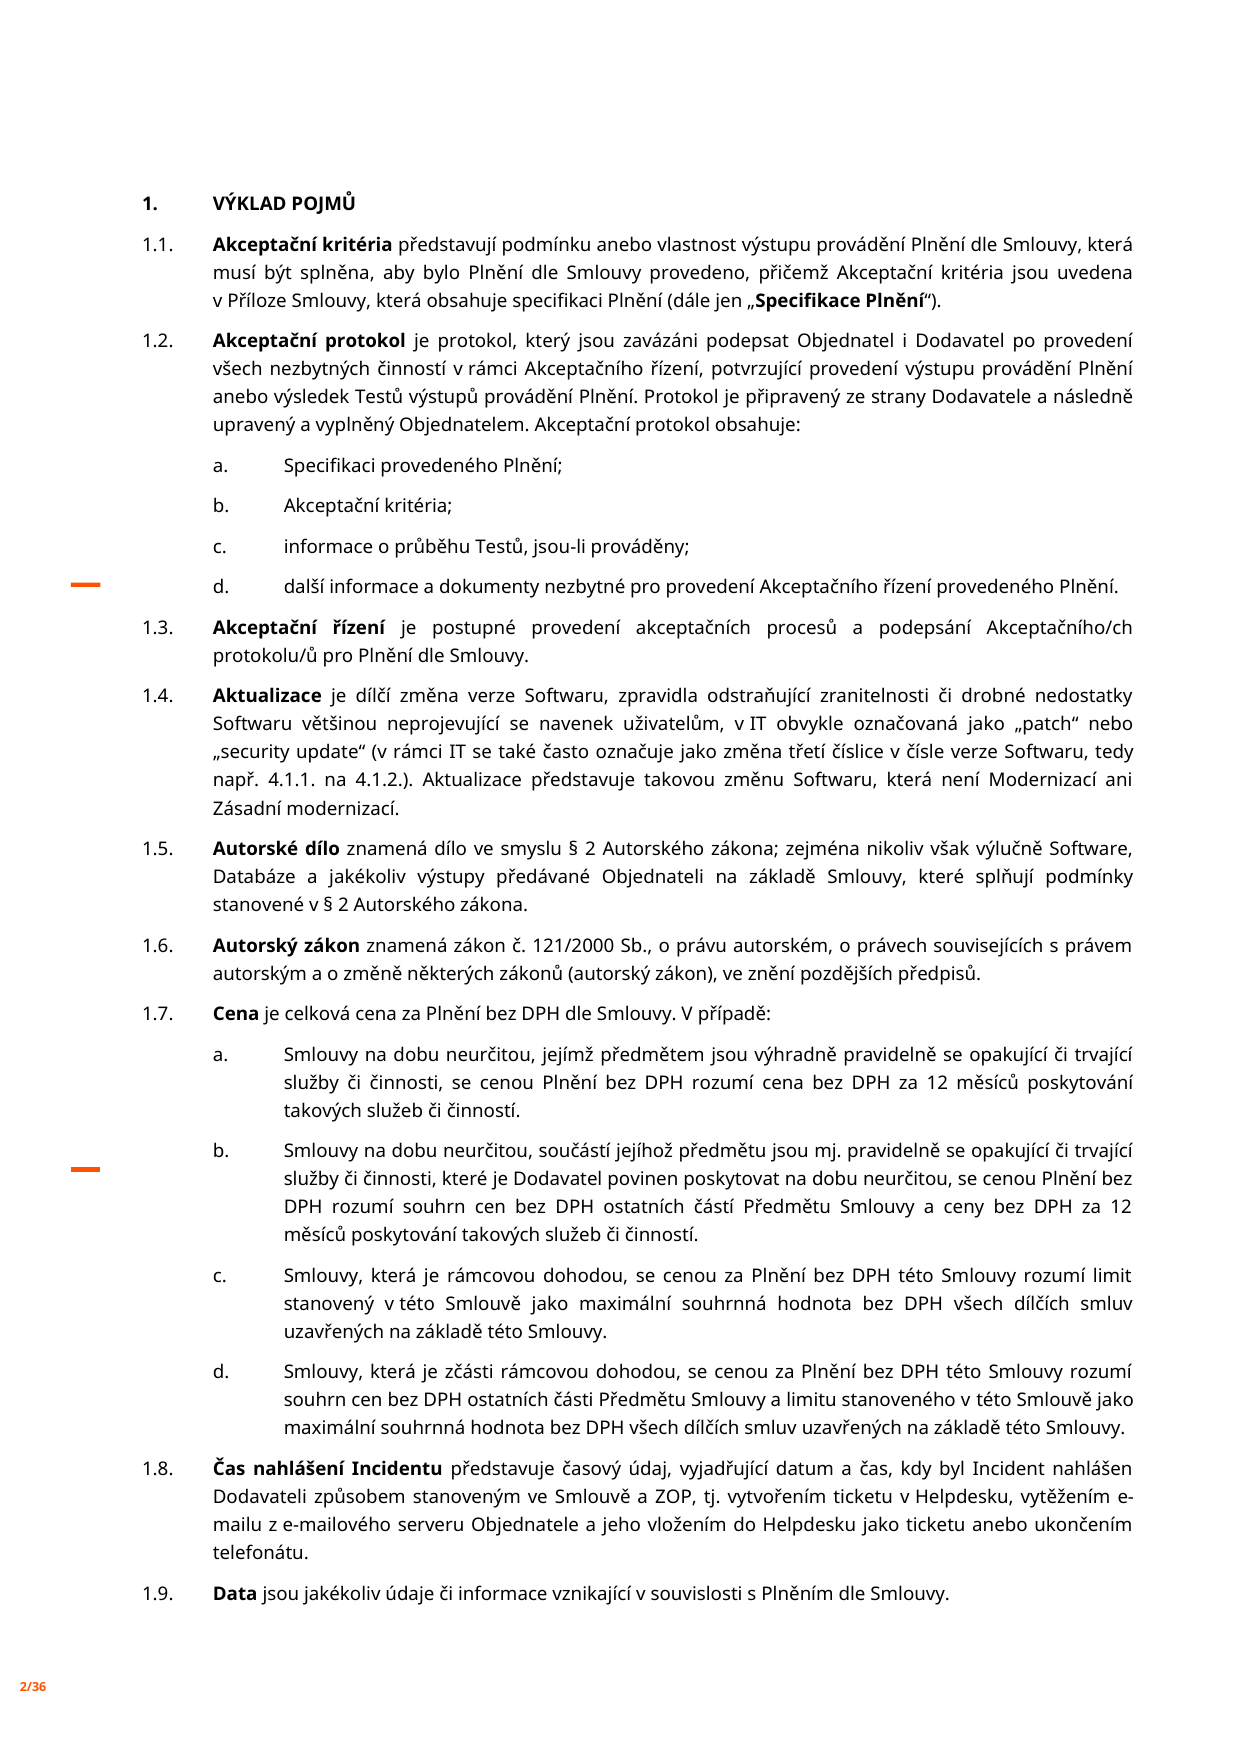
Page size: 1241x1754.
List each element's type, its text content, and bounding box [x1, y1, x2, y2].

text Autorský zákon znamená zákon č. 121/2000 Sb., o právu autorském, o právech souvisejících s právem autorským a o změně některých zákonů (autorský zákon), ve znění pozdějších předpisů. [142, 932, 1134, 985]
text Data jsou jakékoliv údaje či informace vznikající v souvislosti s Plněním dle Smlouvy. [142, 1580, 1134, 1605]
text Smlouvy, která je zčásti rámcovou dohodou, se cenou za Plnění bez DPH této Smlouvy rozumí souhrn cen bez DPH ostatních části Předmětu Smlouvy a limitu stanoveného v této Smlouvě jako maximální souhrnná hodnota bez DPH všech dílčích smluv uzavřených na základě této Smlouvy. [213, 1359, 1134, 1440]
text Smlouvy, která je rámcovou dohodou, se cenou za Plnění bez DPH této Smlouvy rozumí limit stanovený v této Smlouvě jako maximální souhrnná hodnota bez DPH všech dílčích smluv uzavřených na základě této Smlouvy. [213, 1262, 1134, 1344]
text Smlouvy na dobu neurčitou, součástí jejíhož předmětu jsou mj. pravidelně se opakující či trvající služby či činnosti, které je Dodavatel povinen poskytovat na dobu neurčitou, se cenou Plnění bez DPH rozumí souhrn cen bez DPH ostatních částí Předmětu Smlouvy a ceny bez DPH za 12 měsíců poskytování takových služeb či činností. [213, 1137, 1134, 1247]
text Čas nahlášení Incidentu představuje časový údaj, vyjadřující datum a čas, kdy byl Incident nahlášen Dodavateli způsobem stanoveným ve Smlouvě a ZOP, tj. vytvořením ticketu v Helpdesku, vytěžením e-mailu z e-mailového serveru Objednatele a jeho vložením do Helpdesku jako ticketu anebo ukončením telefonátu. [142, 1455, 1134, 1565]
text další informace a dokumenty nezbytné pro provedení Akceptačního řízení provedeného Plnění. [213, 574, 1134, 599]
text Aktualizace je dílčí změna verze Softwaru, zpravidla odstraňující zranitelnosti či drobné nedostatky Softwaru většinou neprojevující se navenek uživatelům, v IT obvykle označovaná jako „patch“ nebo „security update“ (v rámci IT se také často označuje jako změna třetí číslice v čísle verze Softwaru, tedy např. 4.1.1. na 4.1.2.). Aktualizace představuje takovou změnu Softwaru, která není Modernizací ani Zásadní modernizací. [142, 683, 1134, 820]
text Akceptační kritéria; [213, 493, 1134, 518]
text Smlouvy na dobu neurčitou, jejímž předmětem jsou výhradně pravidelně se opakující či trvající služby či činnosti, se cenou Plnění bez DPH rozumí cena bez DPH za 12 měsíců poskytování takových služeb či činností. [213, 1041, 1134, 1122]
text Cena je celková cena za Plnění bez DPH dle Smlouvy. V případě: [142, 1000, 1134, 1026]
text Autorské dílo znamená dílo ve smyslu § 2 Autorského zákona; zejména nikoliv však výlučně Software, Databáze a jakékoliv výstupy předávané Objednateli na základě Smlouvy, které splňují podmínky stanovené v § 2 Autorského zákona. [142, 835, 1134, 917]
text Specifikaci provedeného Plnění; [213, 452, 1134, 478]
text informace o průběhu Testů, jsou-li prováděny; [213, 533, 1134, 559]
text Výklad pojmů [142, 190, 1134, 216]
text Akceptační řízení je postupné provedení akceptačních procesů a podepsání Akceptačního/ch protokolu/ů pro Plnění dle Smlouvy. [142, 614, 1134, 668]
text Akceptační kritéria představují podmínku anebo vlastnost výstupu provádění Plnění dle Smlouvy, která musí být splněna, aby bylo Plnění dle Smlouvy provedeno, přičemž Akceptační kritéria jsou uvedena v Příloze Smlouvy, která obsahuje specifikaci Plnění (dále jen „Specifikace Plnění“). [142, 231, 1134, 312]
text Akceptační protokol je protokol, který jsou zavázáni podepsat Objednatel i Dodavatel po provedení všech nezbytných činností v rámci Akceptačního řízení, potvrzující provedení výstupu provádění Plnění anebo výsledek Testů výstupů provádění Plnění. Protokol je připravený ze strany Dodavatele a následně upravený a vyplněný Objednatelem. Akceptační protokol obsahuje: [142, 327, 1134, 437]
